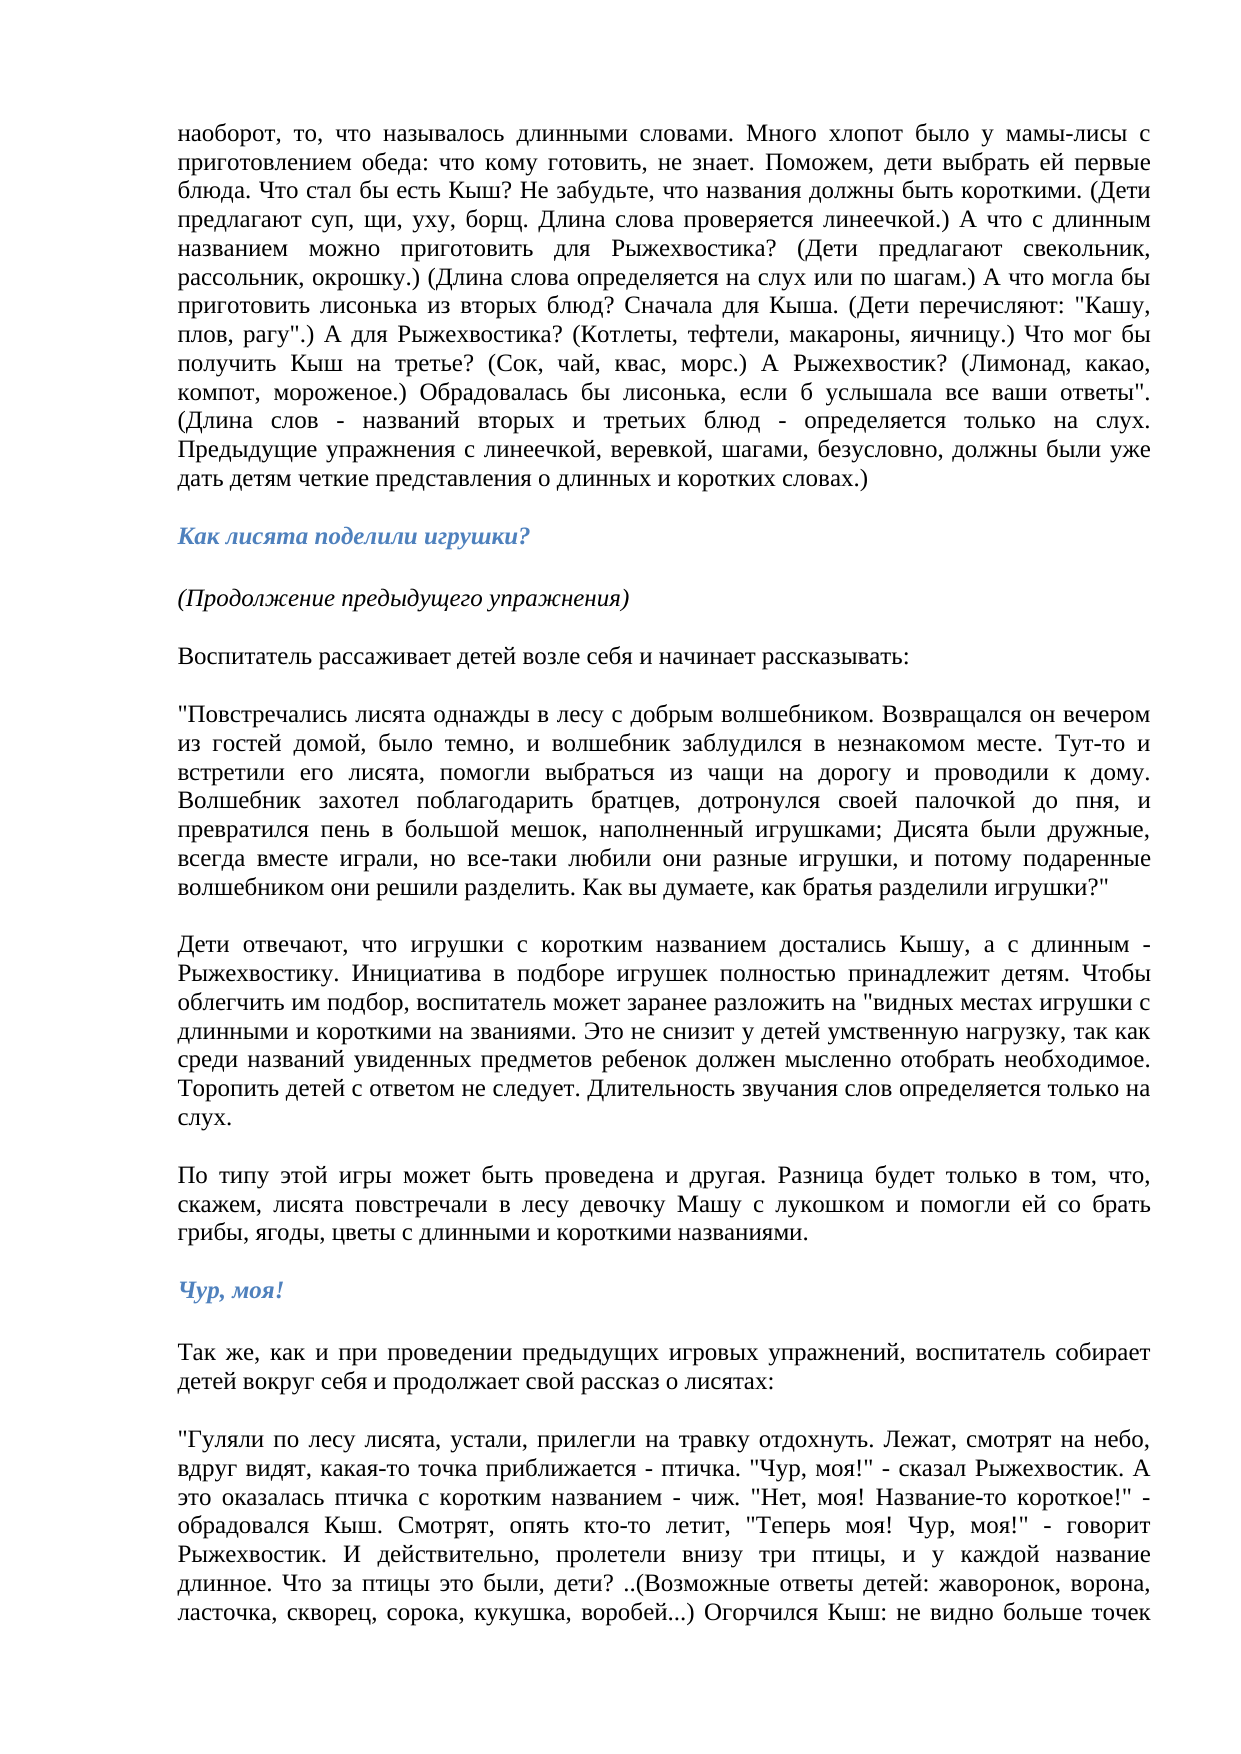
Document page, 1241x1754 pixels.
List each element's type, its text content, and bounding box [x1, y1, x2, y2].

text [177, 1424, 1152, 1625]
text По типу этой игры может быть проведена и другая. Разница будет только в том, что, скажем, лисята повстречали в лесу девочку Машу с лукошком и помогли ей со брать грибы, ягоды, цветы с длинными и короткими названиями. [177, 1160, 1152, 1246]
text Воспитатель рассаживает детей возле себя и начинает рассказывать: [177, 641, 1152, 670]
subtitle Чур, моя! [177, 1275, 1152, 1304]
text "Повстречались лисята однажды в лесу с добрым волшебником. Возвращался он вечером из гостей домой, было темно, и волшебник заблудился в незнакомом месте. Тут-то и встретили его лисята, помогли выбраться из чащи на дорогу и проводили к дому. Волшебник захотел поблагодарить братцев, дотронулся своей палочкой до пня, и превратился пень в большой мешок, наполненный игрушками; Дисята были дружные, всегда вместе играли, но все-таки любили они разные игрушки, и потому подаренные волшебником они решили разделить. Как вы думаете, как братья разделили игрушки?" [177, 699, 1152, 900]
text Так же, как и при проведении предыдущих игровых упражнений, воспитатель собирает детей вокруг себя и продолжает свой рассказ о лисятах: [177, 1337, 1152, 1395]
text Дети отвечают, что игрушки с коротким названием достались Кышу, а с длинным - Рыжехвостику. Инициатива в подборе игрушек полностью принадлежит детям. Чтобы облегчить им подбор, воспитатель может заранее разложить на "видных местах игрушки с длинными и короткими на званиями. Это не снизит у детей умственную нагрузку, так как среди названий увиденных предметов ребенок должен мысленно отобрать необходимое. Торопить детей с ответом не следует. Длительность звучания слов определяется только на слух. [177, 929, 1152, 1131]
text (Продолжение предыдущего упражнения) [177, 583, 1152, 612]
subtitle Как лисята поделили игрушки? [177, 521, 1152, 550]
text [177, 118, 1152, 492]
